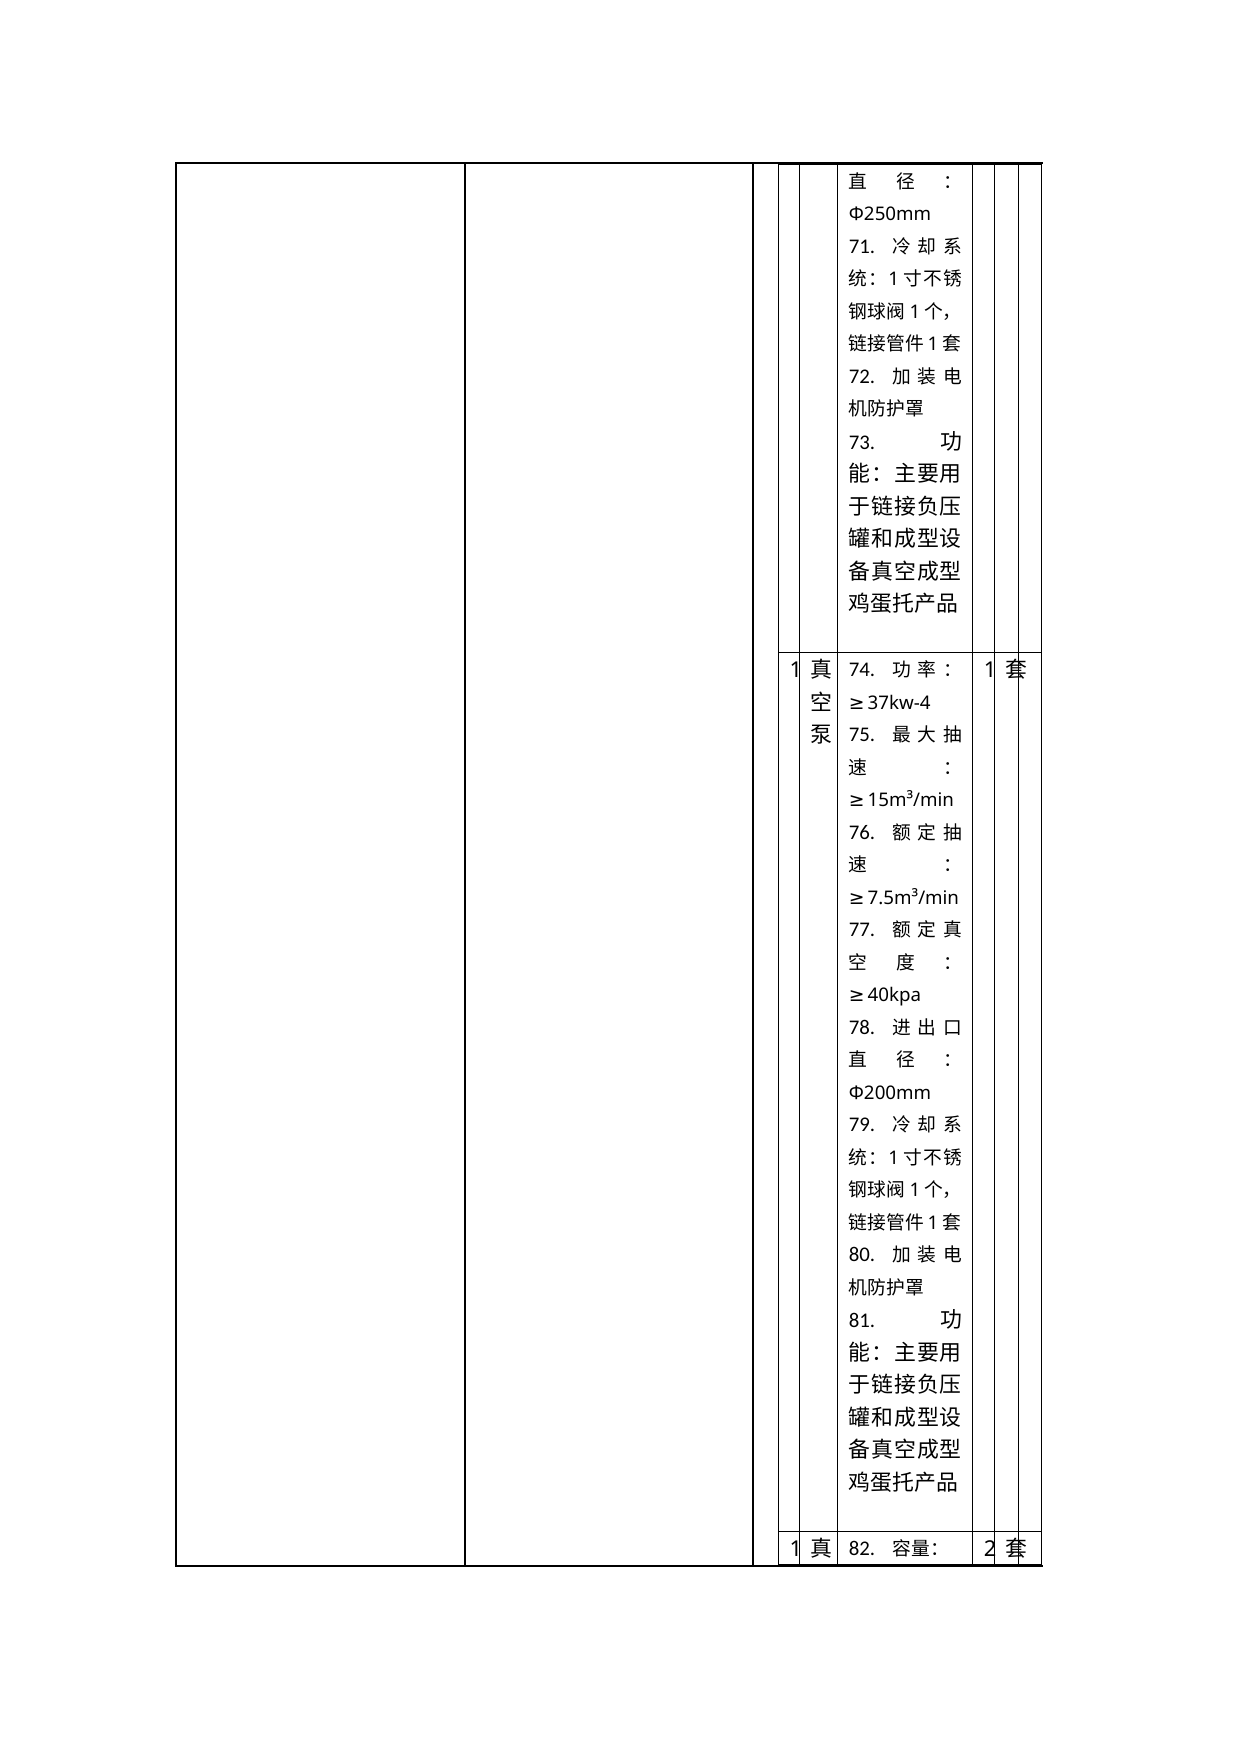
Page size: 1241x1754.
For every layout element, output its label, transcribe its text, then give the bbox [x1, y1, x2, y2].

table_cell [779, 165, 799, 652]
table_cell [800, 1532, 837, 1564]
table_cell [779, 1532, 799, 1564]
table_cell [1019, 653, 1041, 1531]
table_cell [838, 165, 972, 652]
table_cell [779, 653, 799, 1531]
table_cell [838, 1532, 972, 1564]
table_cell [973, 1532, 994, 1564]
table_cell [800, 165, 837, 652]
table_cell [800, 653, 837, 1531]
table_cell [995, 653, 1018, 1531]
table_cell [995, 165, 1018, 652]
table_cell [1019, 1532, 1041, 1564]
table_cell ★ [466, 164, 752, 1565]
table_cell [973, 165, 994, 652]
table_cell [987, 1546, 994, 1554]
table_cell [973, 653, 994, 1531]
table_cell [754, 164, 778, 1565]
table_cell [995, 1532, 1018, 1564]
table_cell 1 [177, 164, 464, 1565]
table_cell [838, 653, 972, 1531]
table_cell [1019, 165, 1041, 652]
